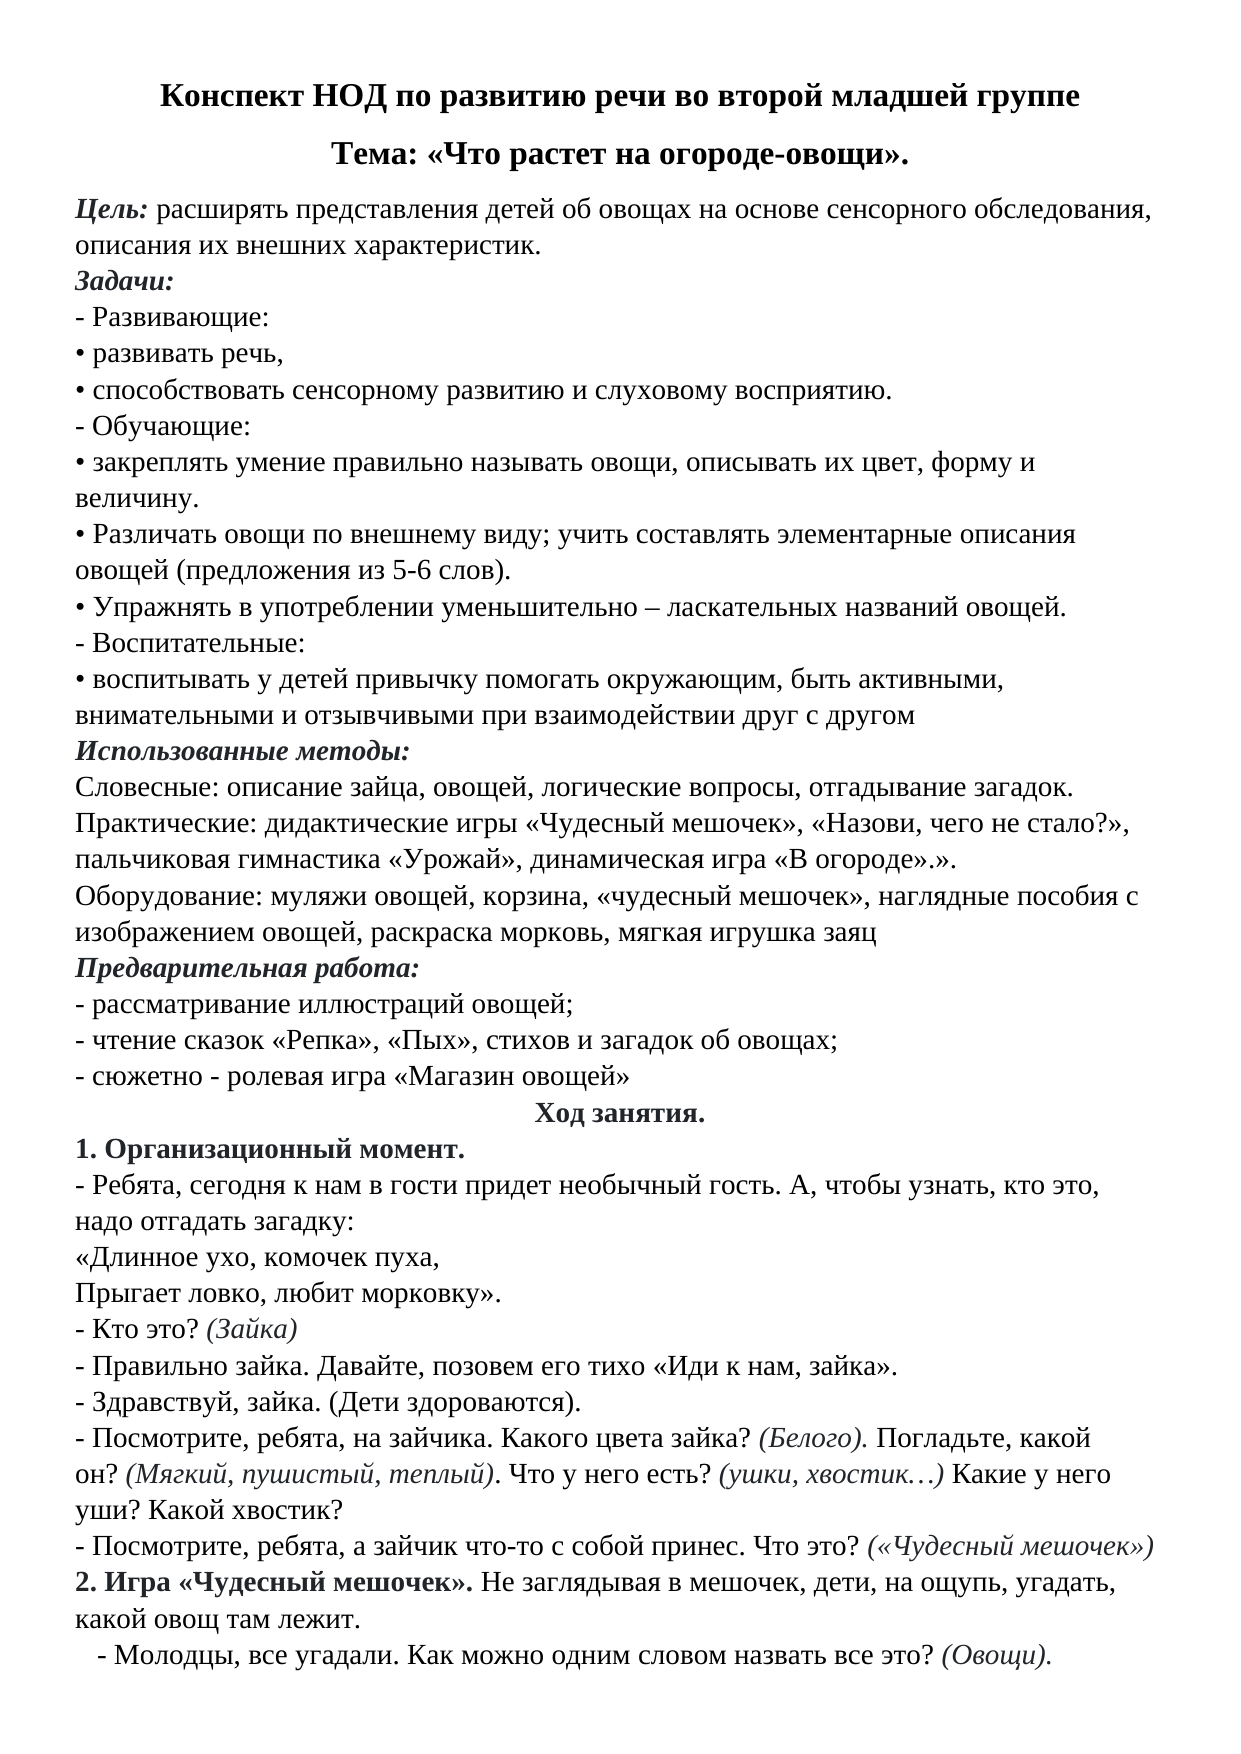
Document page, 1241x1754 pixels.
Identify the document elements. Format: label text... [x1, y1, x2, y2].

text Конспект НОД по развитию речи во второй младшей группе [75, 75, 1165, 113]
text Тема: «Что растет на огороде-овощи». [75, 133, 1165, 171]
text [75, 191, 1165, 1670]
